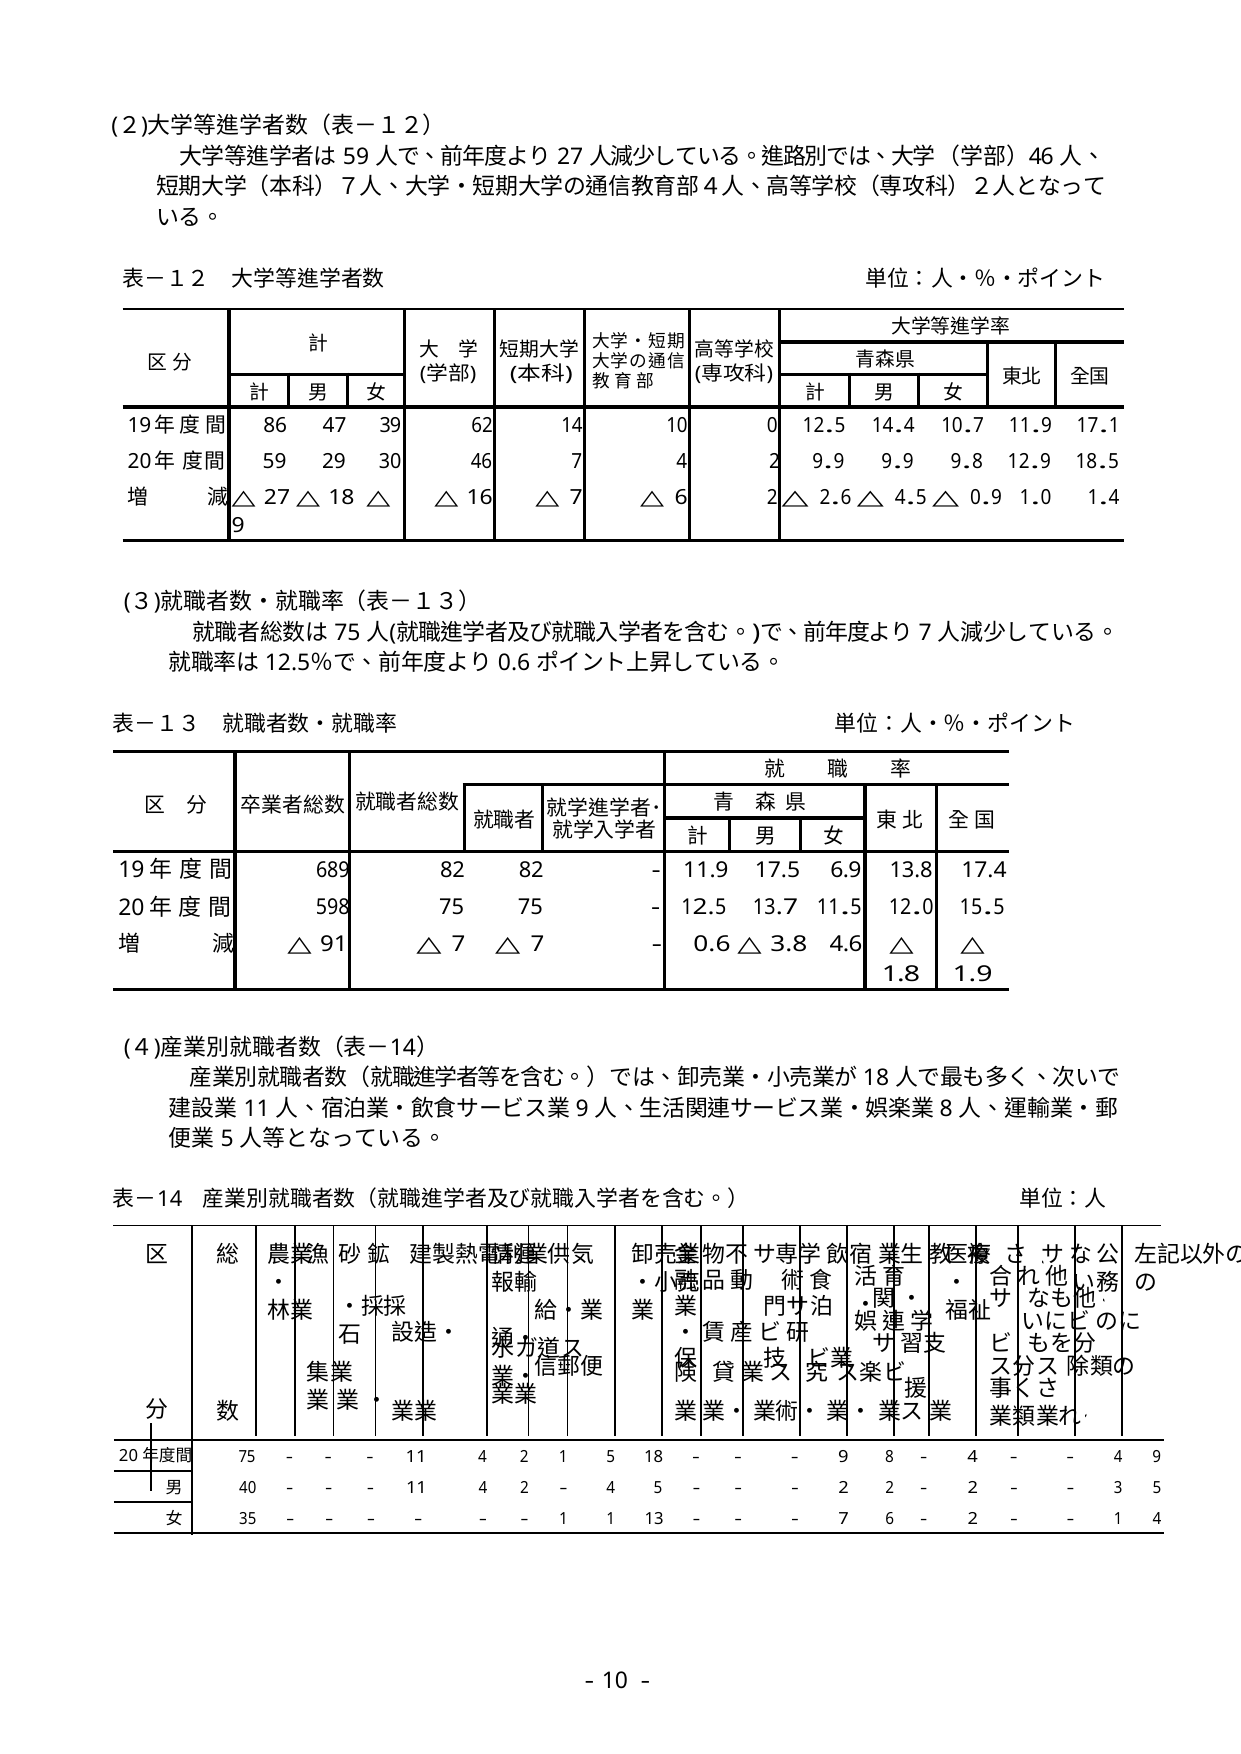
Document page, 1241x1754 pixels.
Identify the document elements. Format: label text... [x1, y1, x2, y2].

table_cell 就職者 [466, 786, 541, 849]
table_cell 年 度 間 年 度間 増 減 [123, 409, 227, 539]
table_cell 12.5 14.4 10.7 11.9 17.1 9.9 9.9 9.8 12.9 18.5 △ 2.6 △ 4.5 △ 0.9 1.0 1.4 [781, 409, 1124, 539]
table_cell 35 [193, 1501, 271, 1532]
table_cell - - - 7 [678, 1501, 867, 1532]
table_cell 13 [630, 1501, 678, 1532]
table_cell 1 [544, 1501, 587, 1532]
table_cell 全国 [1057, 344, 1124, 405]
table_cell 計 [781, 376, 848, 405]
table_cell 5 [630, 1470, 678, 1501]
text 表－14 産業別就職者数（就職進学者及び就職入学者を含む。） 単位：人 [113, 1183, 1240, 1212]
table_cell 4 [587, 1470, 630, 1501]
text (３)就職者数・就職率（表－１３） [124, 585, 1240, 616]
table_header 大学等進学率 [781, 310, 1124, 340]
table_cell - 2 [908, 1501, 994, 1532]
table_cell - [504, 1501, 544, 1532]
table_cell 62 46 △ 16 [406, 409, 493, 539]
table_cell 東 北 [867, 786, 935, 849]
table_header 75 [193, 1441, 271, 1469]
table_cell 女 [349, 376, 403, 405]
table_cell - [450, 1501, 503, 1532]
table_header 計 [231, 310, 403, 373]
table_cell 就職者総数 [351, 783, 463, 849]
table_cell 6 [867, 1501, 908, 1532]
table_cell - - 3 [994, 1470, 1138, 1501]
table_cell 女 [114, 1503, 193, 1532]
table_cell 計 [231, 376, 287, 405]
table_header 8 [867, 1441, 908, 1469]
table_header 5 [587, 1441, 630, 1469]
table_cell 年 度 間 年 度 間 増 減 [113, 853, 233, 988]
table_cell 689 598 △ 91 [237, 853, 348, 988]
table_header 2 [504, 1441, 544, 1469]
table_cell 86 47 39 59 29 30 △ 27 △ 18 △ 9 [231, 409, 403, 539]
table_cell - - - - [271, 1501, 450, 1532]
text 建設業 11 人、宿泊業・飲食サービス業 9 人、生活関連サービス業・娯楽業 8 人、運輸業・郵 [169, 1092, 1240, 1122]
table_header 大学・短期大学の通信教 育 部 [586, 310, 688, 405]
table_header - 4 [908, 1441, 994, 1469]
text 就職者総数は 75 人(就職進学者及び就職入学者を含む。)で、前年度より 7 人減少している。就職率は 12.5％で、前年度より 0.6 ポイント上昇している。 [169, 616, 1127, 677]
table_header 短期大学 (本科) [496, 310, 583, 405]
table_cell - - - 11 [271, 1470, 450, 1501]
table_cell 0 2 2 [691, 409, 778, 539]
table_cell 5 [1138, 1470, 1164, 1501]
text (２)大学等進学者数（表－１２） [111, 109, 1240, 139]
table_cell 1 [587, 1501, 630, 1532]
table_cell 東北 [989, 344, 1054, 405]
table_cell 男 [290, 376, 346, 405]
table_cell - - 1 [994, 1501, 1138, 1532]
table_cell 女 [920, 376, 986, 405]
table_cell 4 [1138, 1501, 1164, 1532]
table_header 卒業者総数 [237, 753, 348, 849]
table_header 18 [630, 1441, 678, 1469]
table_cell 14 7 △ 7 [496, 409, 583, 539]
table_cell - [544, 1470, 587, 1501]
table_header - - - 9 [678, 1441, 867, 1469]
text 表－１２ 大学等進学者数 単位：人・％・ポイント [122, 263, 1240, 293]
table_header - - 4 [994, 1441, 1138, 1469]
table_cell 2 [504, 1470, 544, 1501]
table_header 9 [1138, 1441, 1164, 1469]
table_cell 11.9 17.5 6.9 12.5 13.7 11.5 0.6 △ 3.8 4.6 [666, 853, 863, 988]
table_cell 就学進学者･ 就学入学者 [544, 786, 663, 849]
table_cell - - - 2 [678, 1470, 867, 1501]
table_header 4 [450, 1441, 503, 1469]
table_header 区 分 [123, 310, 227, 405]
table_cell 17.4 15.5 △ 1.9 [938, 853, 1009, 988]
table_cell - 2 [908, 1470, 994, 1501]
table_cell 全 国 [938, 786, 1009, 849]
table_cell 13.8 12.0 △ 1.8 [867, 853, 935, 988]
table_cell 10 4 △ 6 [586, 409, 688, 539]
table_cell 男 [114, 1472, 193, 1501]
table_cell 82 82 - 75 75 - △ 7 △ 7 - [351, 853, 663, 988]
table_cell 40 [193, 1470, 271, 1501]
text 産業別就職者数（就職進学者等を含む。）では、卸売業・小売業が 18 人で最も多く、次いで [189, 1062, 1240, 1092]
table_header 20 年度間 [114, 1441, 193, 1469]
table_cell 4 [450, 1470, 503, 1501]
table_header [351, 753, 663, 783]
table_cell 青 森 県 [666, 786, 863, 816]
table_cell 2 [867, 1470, 908, 1501]
table_cell 男 [851, 376, 917, 405]
text 大学等進学者は 59 人で、前年度より 27 人減少している。進路別では、大学（学部）46 人、短期大学（本科）７人、大学・短期大学の通信教育部４人、高等学校（専攻科）２人となっている。 [156, 140, 1106, 232]
text 便業 5 人等となっている。 [169, 1122, 1240, 1152]
table_cell 女 [802, 820, 863, 849]
table_header 就 職 率 [666, 753, 1009, 783]
text (４)産業別就職者数（表－14） [124, 1031, 1240, 1062]
table_header 大 学 (学部) [406, 310, 493, 405]
table_header 区 分 [113, 753, 233, 849]
table_cell 計 [666, 820, 728, 849]
text 表－１３ 就職者数・就職率 単位：人・％・ポイント [112, 708, 1240, 738]
table_cell 男 [731, 820, 799, 849]
table_header - - - 11 [271, 1441, 450, 1469]
table_header 1 [544, 1441, 587, 1469]
table_header 高等学校 (専攻科) [691, 310, 778, 405]
table_cell 青森県 [781, 344, 986, 373]
